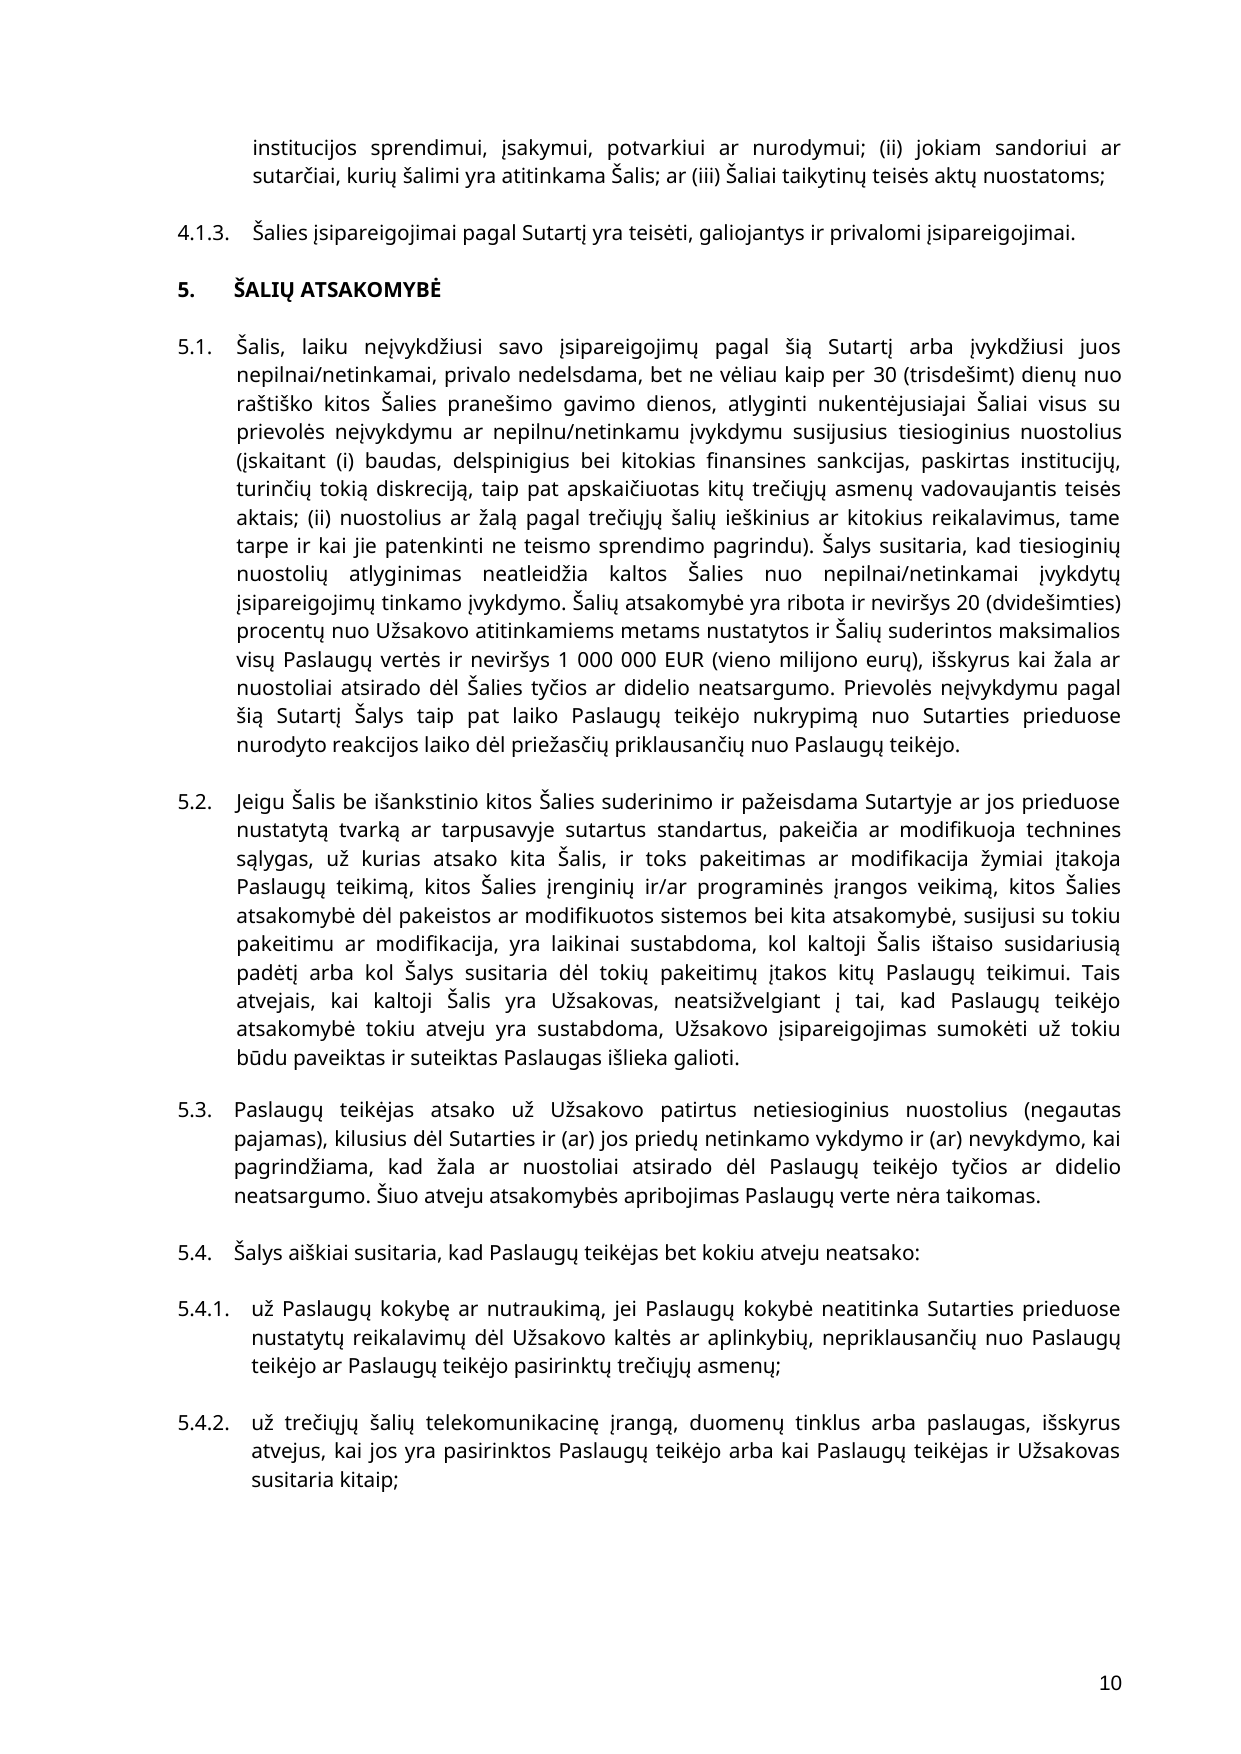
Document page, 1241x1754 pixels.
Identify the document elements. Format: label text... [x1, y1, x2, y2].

list ŠALIŲ ATSAKOMYBĖ [177, 275, 1122, 303]
list Paslaugų teikėjas atsako už Užsakovo patirtus netiesioginius nuostolius (negautas pajamas), kilusius dėl Sutarties ir (ar) jos priedų netinkamo vykdymo ir (ar) nevykdymo, kai pagrindžiama, kad žala ar nuostoliai atsirado dėl Paslaugų teikėjo tyčios ar didelio neatsargumo. Šiuo atveju atsakomybės apribojimas Paslaugų verte nėra taikomas. [177, 1095, 1122, 1209]
list Šalies įsipareigojimai pagal Sutartį yra teisėti, galiojantys ir privalomi įsipareigojimai. [177, 218, 1122, 247]
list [177, 133, 1122, 190]
list už trečiųjų šalių telekomunikacinę įrangą, duomenų tinklus arba paslaugas, išskyrus atvejus, kai jos yra pasirinktos Paslaugų teikėjo arba kai Paslaugų teikėjas ir Užsakovas susitaria kitaip; [177, 1408, 1122, 1493]
list Jeigu Šalis be išankstinio kitos Šalies suderinimo ir pažeisdama Sutartyje ar jos prieduose nustatytą tvarką ar tarpusavyje sutartus standartus, pakeičia ar modifikuoja technines sąlygas, už kurias atsako kita Šalis, ir toks pakeitimas ar modifikacija žymiai įtakoja Paslaugų teikimą, kitos Šalies įrenginių ir/ar programinės įrangos veikimą, kitos Šalies atsakomybė dėl pakeistos ar modifikuotos sistemos bei kita atsakomybė, susijusi su tokiu pakeitimu ar modifikacija, yra laikinai sustabdoma, kol kaltoji Šalis ištaiso susidariusią padėtį arba kol Šalys susitaria dėl tokių pakeitimų įtakos kitų Paslaugų teikimui. Tais atvejais, kai kaltoji Šalis yra Užsakovas, neatsižvelgiant į tai, kad Paslaugų teikėjo atsakomybė tokiu atveju yra sustabdoma, Užsakovo įsipareigojimas sumokėti už tokiu būdu paveiktas ir suteiktas Paslaugas išlieka galioti. [177, 787, 1122, 1071]
list už Paslaugų kokybę ar nutraukimą, jei Paslaugų kokybė neatitinka Sutarties prieduose nustatytų reikalavimų dėl Užsakovo kaltės ar aplinkybių, nepriklausančių nuo Paslaugų teikėjo ar Paslaugų teikėjo pasirinktų trečiųjų asmenų; [177, 1294, 1122, 1380]
list Šalis, laiku neįvykdžiusi savo įsipareigojimų pagal šią Sutartį arba įvykdžiusi juos nepilnai/netinkamai, privalo nedelsdama, bet ne vėliau kaip per 30 (trisdešimt) dienų nuo raštiško kitos Šalies pranešimo gavimo dienos, atlyginti nukentėjusiajai Šaliai visus su prievolės neįvykdymu ar nepilnu/netinkamu įvykdymu susijusius tiesioginius nuostolius (įskaitant (i) baudas, delspinigius bei kitokias finansines sankcijas, paskirtas institucijų, turinčių tokią diskreciją, taip pat apskaičiuotas kitų trečiųjų asmenų vadovaujantis teisės aktais; (ii) nuostolius ar žalą pagal trečiųjų šalių ieškinius ar kitokius reikalavimus, tame tarpe ir kai jie patenkinti ne teismo sprendimo pagrindu). Šalys susitaria, kad tiesioginių nuostolių atlyginimas neatleidžia kaltos Šalies nuo nepilnai/netinkamai įvykdytų įsipareigojimų tinkamo įvykdymo. Šalių atsakomybė yra ribota ir neviršys 20 (dvidešimties) procentų nuo Užsakovo atitinkamiems metams nustatytos ir Šalių suderintos maksimalios visų Paslaugų vertės ir neviršys 1 000 000 EUR (vieno milijono eurų), išskyrus kai žala ar nuostoliai atsirado dėl Šalies tyčios ar didelio neatsargumo. Prievolės neįvykdymu pagal šią Sutartį Šalys taip pat laiko Paslaugų teikėjo nukrypimą nuo Sutarties prieduose nurodyto reakcijos laiko dėl priežasčių priklausančių nuo Paslaugų teikėjo. [177, 332, 1122, 758]
list Šalys aiškiai susitaria, kad Paslaugų teikėjas bet kokiu atveju neatsako: [177, 1238, 1122, 1266]
